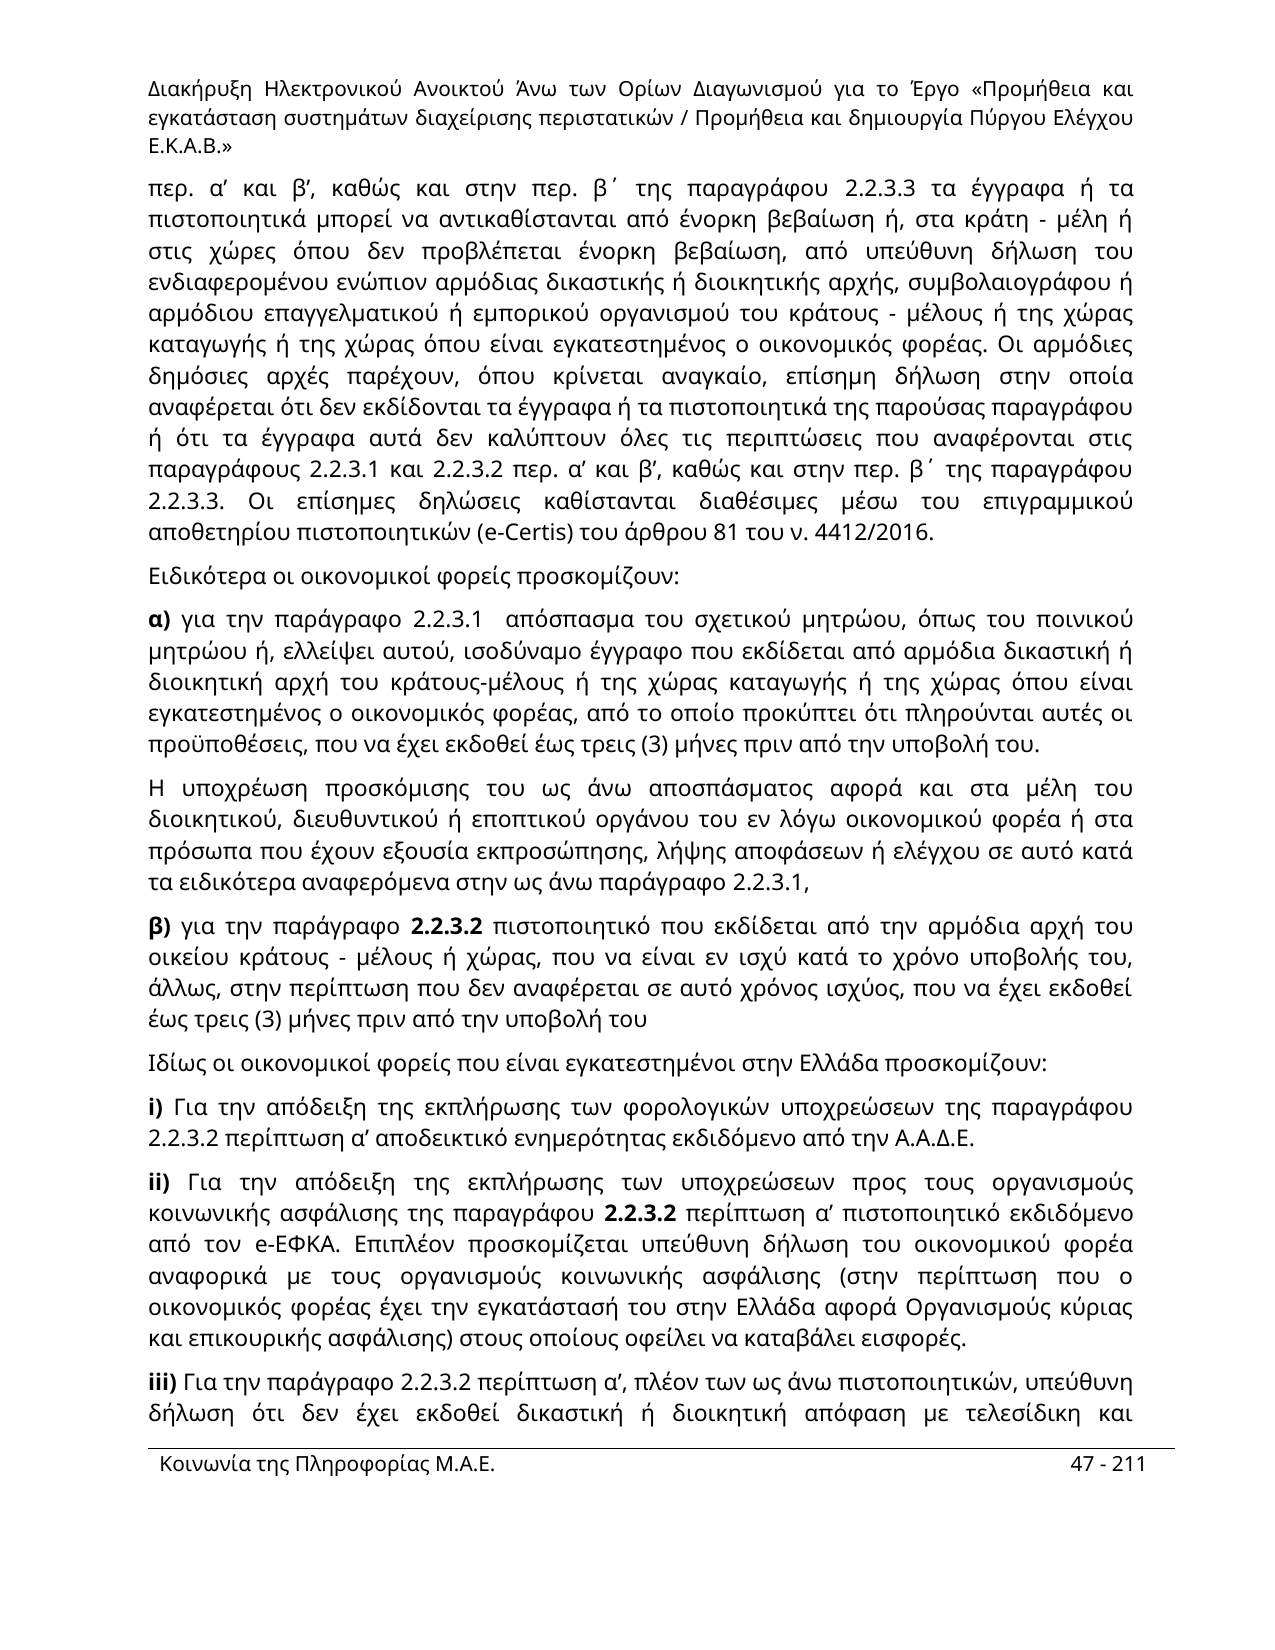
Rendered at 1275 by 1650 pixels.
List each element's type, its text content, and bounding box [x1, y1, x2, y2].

text α) για την παράγραφο 2.2.3.1 απόσπασμα του σχετικού μητρώου, όπως του ποινικού μητρώου ή, ελλείψει αυτού, ισοδύναμο έγγραφο που εκδίδεται από αρμόδια δικαστική ή διοικητική αρχή του κράτους-μέλους ή της χώρας καταγωγής ή της χώρας όπου είναι εγκατεστημένος ο οικονομικός φορέας, από το οποίο προκύπτει ότι πληρούνται αυτές οι προϋποθέσεις, που να έχει εκδοθεί έως τρεις (3) μήνες πριν από την υποβολή του. [148, 603, 1134, 760]
text i) Για την απόδειξη της εκπλήρωσης των φορολογικών υποχρεώσεων της παραγράφου 2.2.3.2 περίπτωση α’ αποδεικτικό ενημερότητας εκδιδόμενο από την Α.Α.Δ.Ε. [148, 1091, 1134, 1153]
text β) για την παράγραφο 2.2.3.2 πιστοποιητικό που εκδίδεται από την αρμόδια αρχή του οικείου κράτους - μέλους ή χώρας, που να είναι εν ισχύ κατά το χρόνο υποβολής του, άλλως, στην περίπτωση που δεν αναφέρεται σε αυτό χρόνος ισχύος, που να έχει εκδοθεί έως τρεις (3) μήνες πριν από την υποβολή του [148, 910, 1134, 1035]
text Ιδίως οι οικονομικοί φορείς που είναι εγκατεστημένοι στην Ελλάδα προσκομίζουν: [148, 1047, 1134, 1078]
text ii) Για την απόδειξη της εκπλήρωσης των υποχρεώσεων προς τους οργανισμούς κοινωνικής ασφάλισης της παραγράφου 2.2.3.2 περίπτωση α’ πιστοποιητικό εκδιδόμενο από τον e-ΕΦΚΑ. Επιπλέον προσκομίζεται υπεύθυνη δήλωση του οικονομικού φορέα αναφορικά με τους οργανισμούς κοινωνικής ασφάλισης (στην περίπτωση που ο οικονομικός φορέας έχει την εγκατάστασή του στην Ελλάδα αφορά Οργανισμούς κύριας και επικουρικής ασφάλισης) στους οποίους οφείλει να καταβάλει εισφορές. [148, 1166, 1134, 1353]
text Ειδικότερα οι οικονομικοί φορείς προσκομίζουν: [148, 560, 1134, 591]
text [148, 172, 1134, 547]
text Η υποχρέωση προσκόμισης του ως άνω αποσπάσματος αφορά και στα μέλη του διοικητικού, διευθυντικού ή εποπτικού οργάνου του εν λόγω οικονομικού φορέα ή στα πρόσωπα που έχουν εξουσία εκπροσώπησης, λήψης αποφάσεων ή ελέγχου σε αυτό κατά τα ειδικότερα αναφερόμενα στην ως άνω παράγραφο 2.2.3.1, [148, 772, 1134, 897]
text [148, 1366, 1134, 1428]
